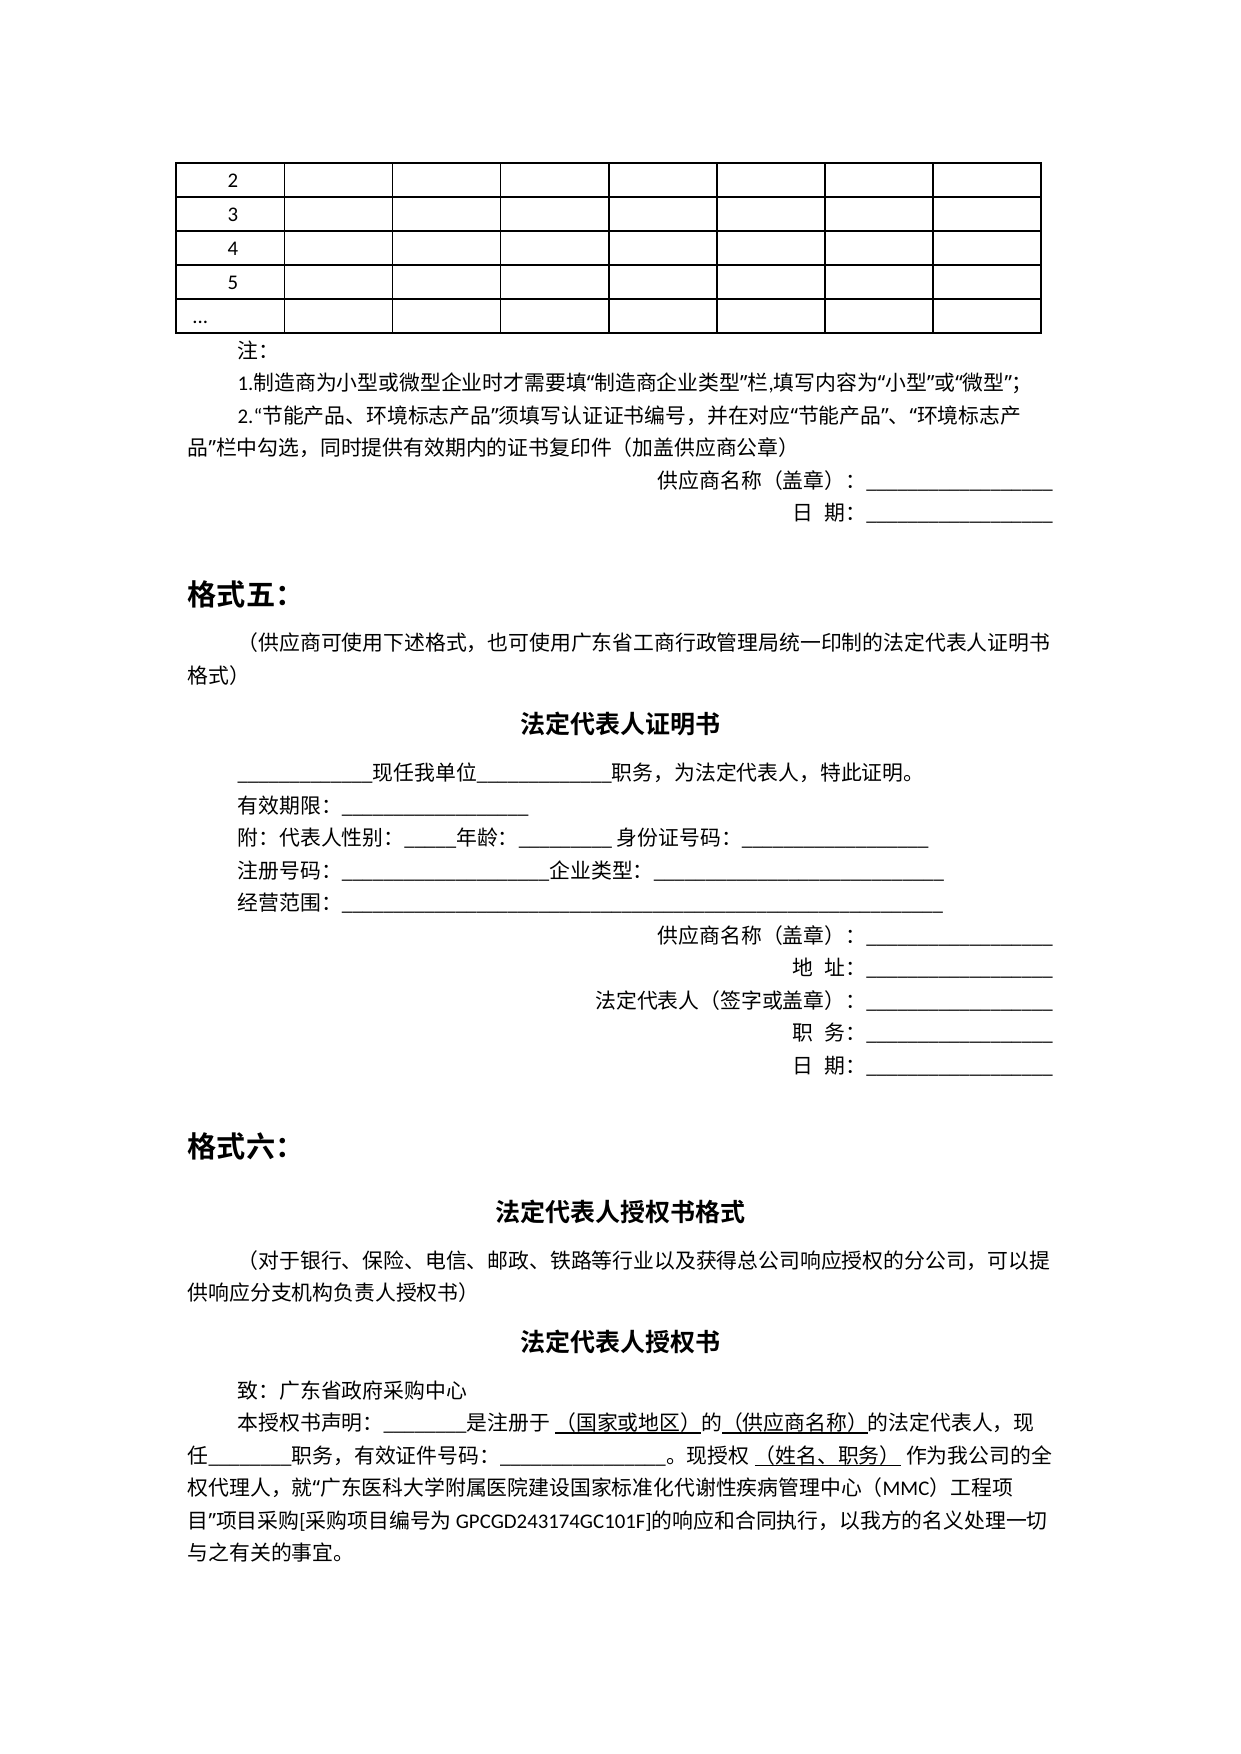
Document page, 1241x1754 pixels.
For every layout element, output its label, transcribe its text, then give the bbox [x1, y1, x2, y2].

table_cell [393, 232, 500, 264]
text 格式五： [187, 561, 1053, 626]
text 法定代表人证明书 [187, 691, 1053, 756]
text （供应商可使用下述格式，也可使用广东省工商行政管理局统一印制的法定代表人证明书格式） [187, 626, 1053, 691]
table_cell [934, 300, 1040, 332]
table_cell 5 [177, 266, 284, 298]
text 法定代表人授权书格式 [187, 1179, 1053, 1244]
text 附：代表人性别：_____年龄：_________ 身份证号码：__________________ [187, 821, 1053, 854]
table_cell [610, 232, 716, 264]
text 格式六： [187, 1114, 1053, 1179]
table_cell [610, 300, 716, 332]
text 日 期：__________________ [187, 1049, 1053, 1081]
table_cell [934, 266, 1040, 298]
text 日 期：__________________ [187, 496, 1053, 529]
table_cell ... [177, 300, 284, 332]
table_cell [718, 266, 824, 298]
text 2.“节能产品、环境标志产品”须填写认证证书编号，并在对应“节能产品”、“环境标志产品”栏中勾选，同时提供有效期内的证书复印件（加盖供应商公章） [187, 399, 1053, 464]
table_cell [826, 232, 932, 264]
table_cell [718, 164, 824, 196]
text 有效期限：__________________ [187, 789, 1053, 821]
text 法定代表人授权书 [187, 1309, 1053, 1374]
table_cell [393, 266, 500, 298]
table_cell [501, 232, 608, 264]
table_cell [285, 164, 392, 196]
table_cell [610, 198, 716, 230]
table_cell [826, 266, 932, 298]
table_cell [718, 300, 824, 332]
table_cell [501, 164, 608, 196]
text 地 址：__________________ [187, 951, 1053, 984]
text 本授权书声明：________是注册于 （国家或地区）的（供应商名称）的法定代表人，现任________职务，有效证件号码：________________。现授权 （姓名、职务） 作为我公司的全权代理人，就“广东医科大学附属医院建设国家标准化代谢性疾病管理中心（MMC）工程项目”项目采购[采购项目编号为GPCGD243174GC101F]的响应和合同执行，以我方的名义处理一切与之有关的事宜。 [187, 1406, 1053, 1569]
text 注册号码：____________________企业类型：____________________________ [187, 854, 1053, 886]
table_cell 3 [177, 198, 284, 230]
table_cell [826, 198, 932, 230]
text 经营范围：__________________________________________________________ [187, 886, 1053, 919]
table_cell [501, 198, 608, 230]
table_cell [393, 198, 500, 230]
table_cell [610, 266, 716, 298]
table_cell [285, 198, 392, 230]
table_cell [718, 198, 824, 230]
text 供应商名称（盖章）：__________________ [187, 464, 1053, 496]
table_cell [285, 300, 392, 332]
table_cell [718, 232, 824, 264]
table_cell [501, 266, 608, 298]
table_cell [934, 198, 1040, 230]
table_cell [610, 164, 716, 196]
table_cell 2 [177, 164, 284, 196]
table_cell [393, 164, 500, 196]
text 注： [187, 334, 1053, 366]
text （对于银行、保险、电信、邮政、铁路等行业以及获得总公司响应授权的分公司，可以提供响应分支机构负责人授权书） [187, 1244, 1053, 1309]
table_cell [501, 300, 608, 332]
table_cell [826, 300, 932, 332]
table_cell [285, 232, 392, 264]
text 供应商名称（盖章）：__________________ [187, 919, 1053, 951]
table_cell [393, 300, 500, 332]
text _____________现任我单位_____________职务，为法定代表人，特此证明。 [187, 756, 1053, 789]
text 致：广东省政府采购中心 [187, 1374, 1053, 1406]
table_cell [826, 164, 932, 196]
table_cell [285, 266, 392, 298]
table_cell 4 [177, 232, 284, 264]
text 法定代表人（签字或盖章）：__________________ [187, 984, 1053, 1016]
table_cell [934, 164, 1040, 196]
table_cell [934, 232, 1040, 264]
text 职 务：__________________ [187, 1016, 1053, 1049]
text 1.制造商为小型或微型企业时才需要填“制造商企业类型”栏,填写内容为“小型”或“微型”； [187, 366, 1053, 399]
